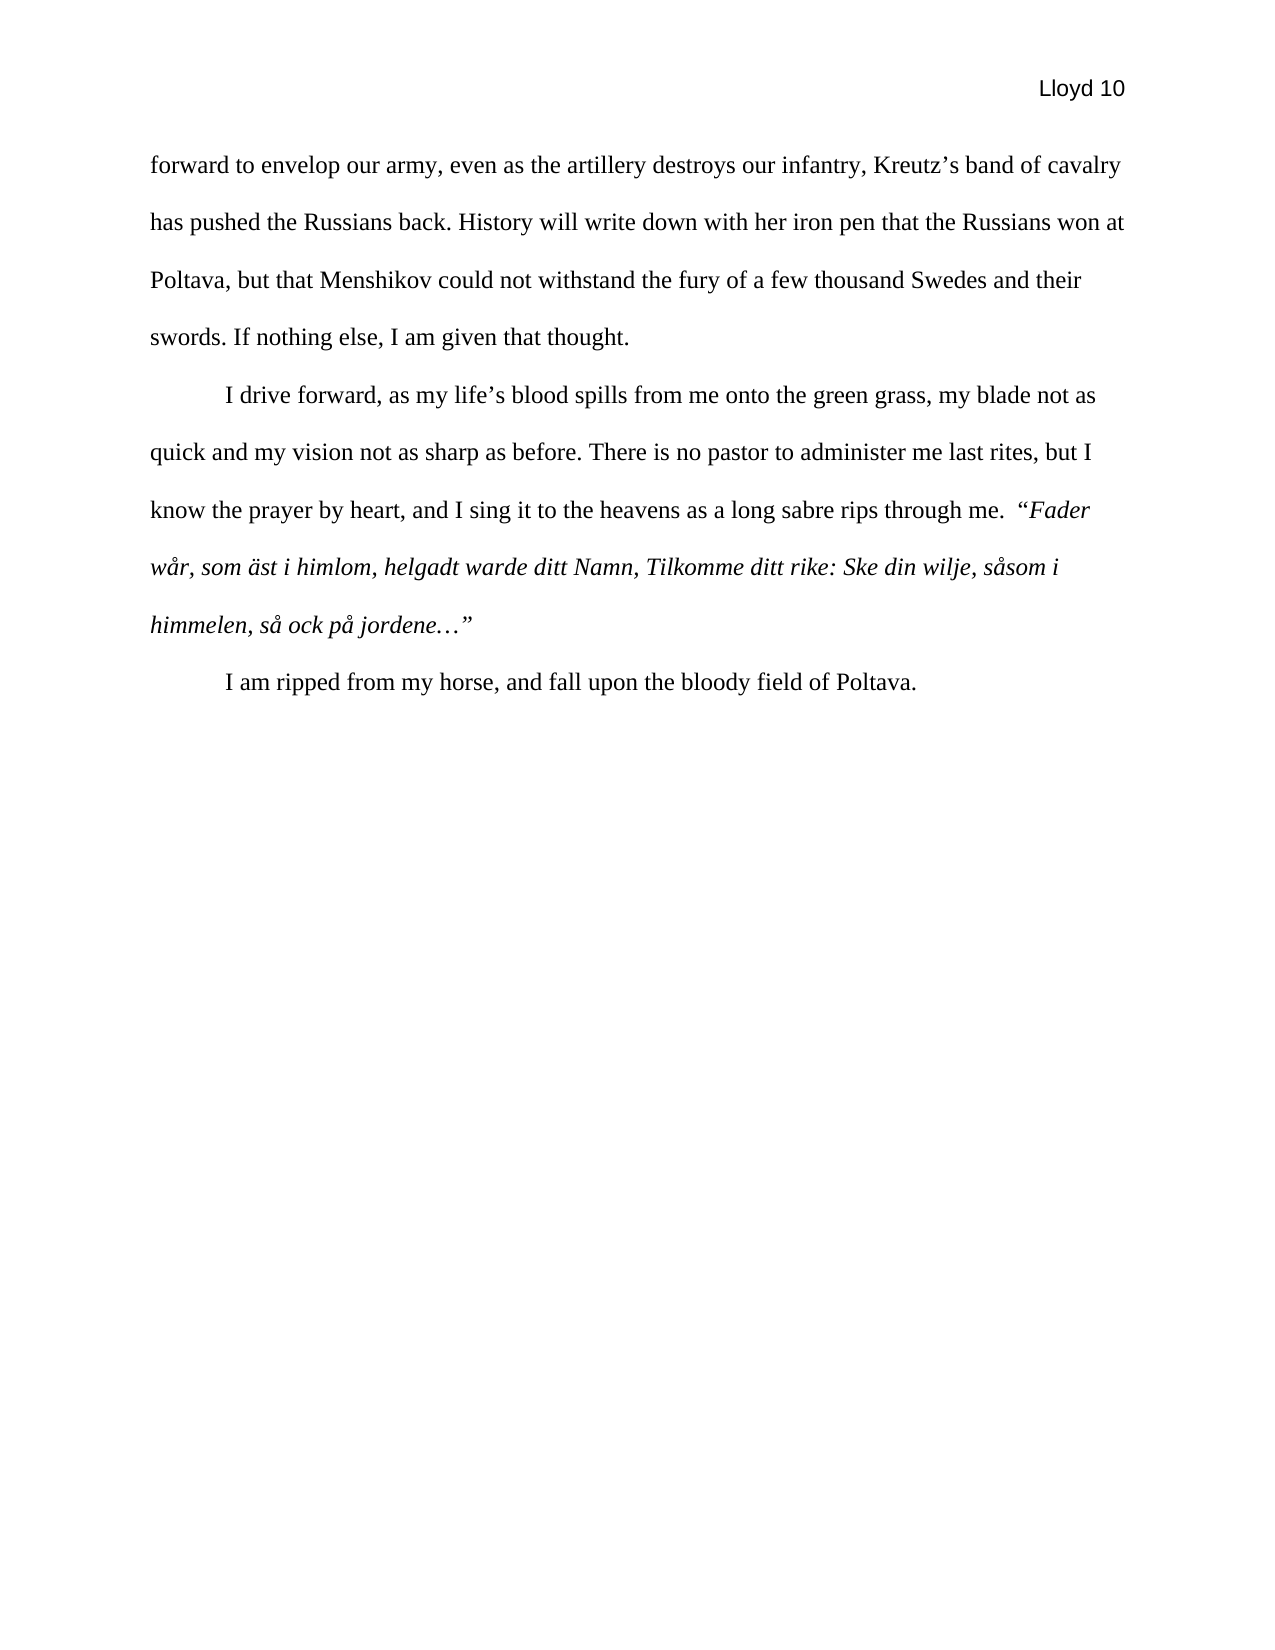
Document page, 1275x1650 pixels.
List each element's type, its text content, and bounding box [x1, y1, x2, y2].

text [150, 150, 1125, 351]
text I drive forward, as my life’s blood spills from me onto the green grass, my blade not as quick and my vision not as sharp as before. There is no pastor to administer me last rites, but I know the prayer by heart, and I sing it to the heavens as a long sabre rips through me. “Fader wår, som äst i himlom, helgadt warde ditt Namn, Tilkomme ditt rike: Ske din wilje, såsom i himmelen, så ock på jordene…” [150, 380, 1125, 639]
text I am ripped from my horse, and fall upon the bloody field of Poltava. [150, 667, 1125, 696]
